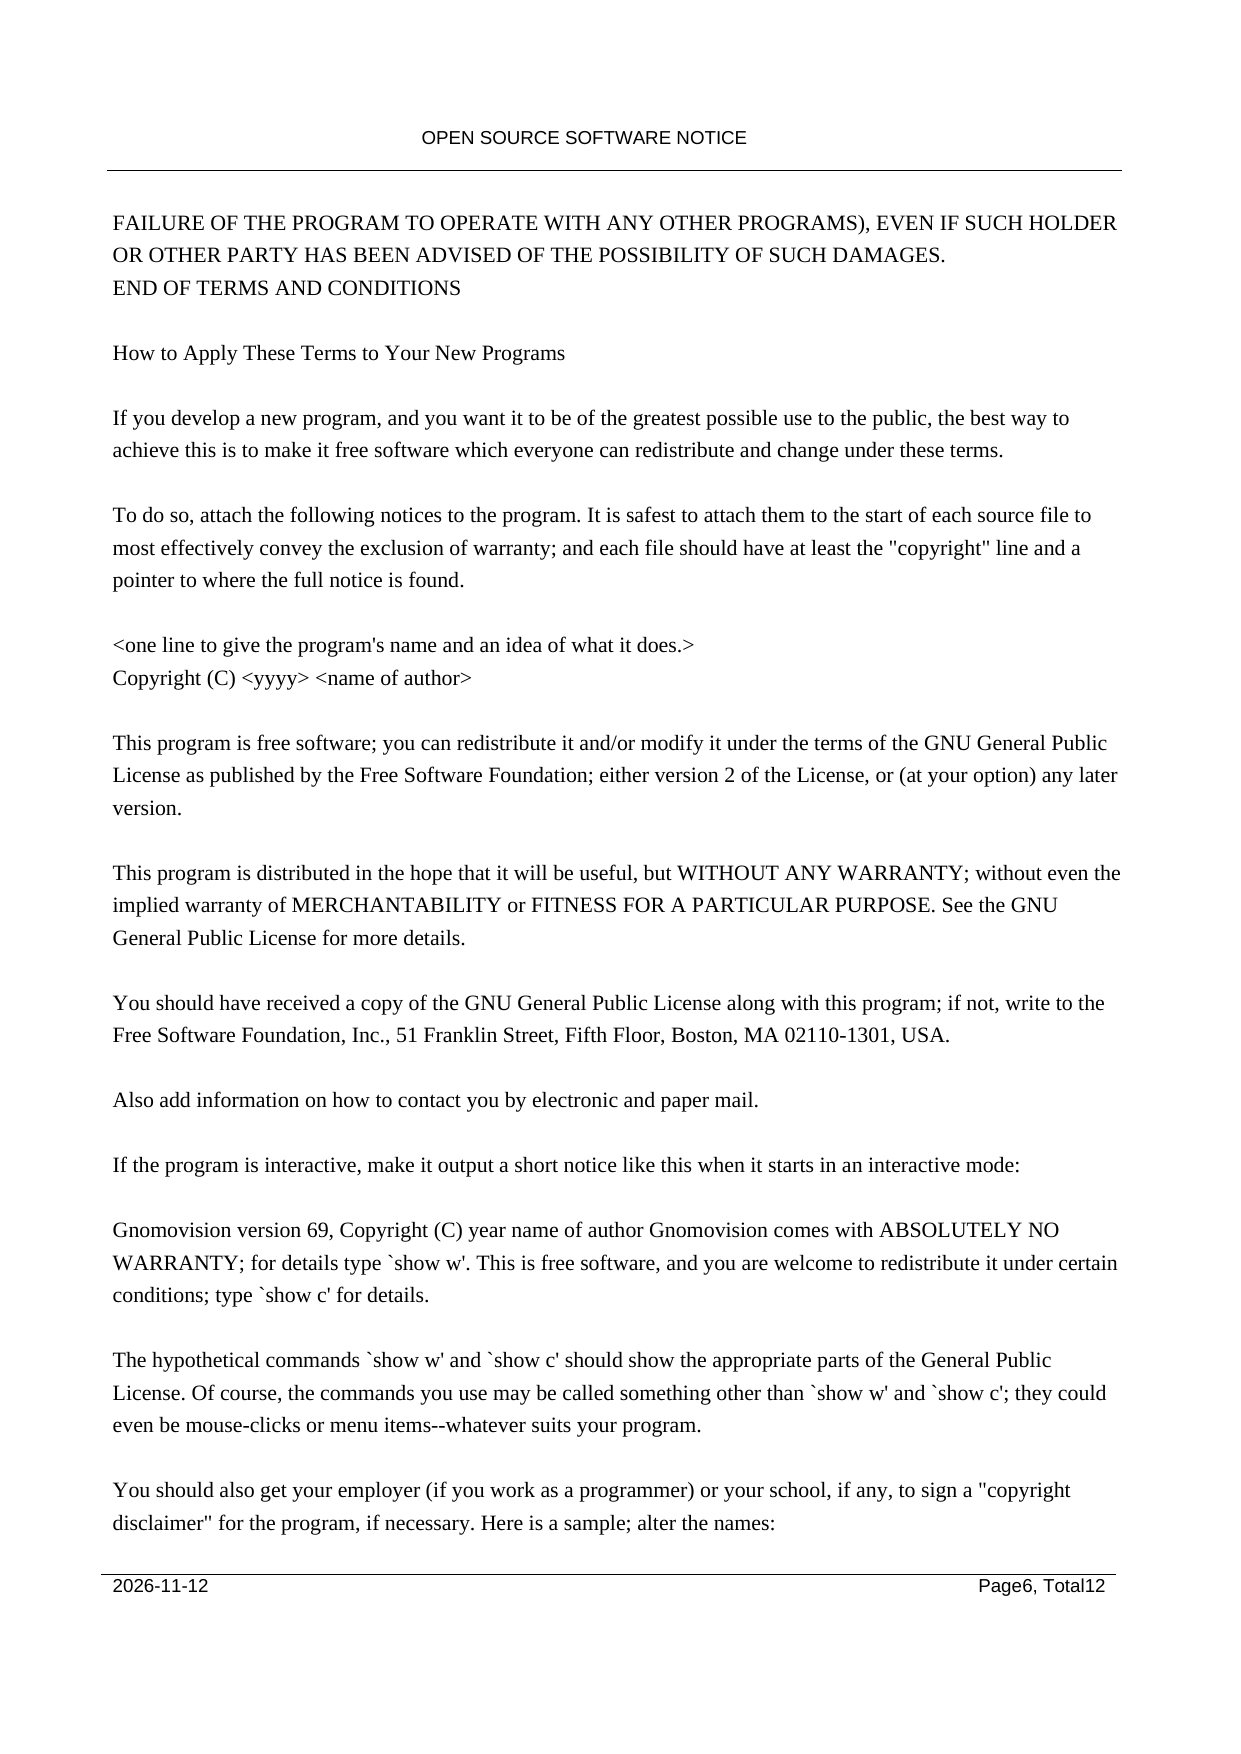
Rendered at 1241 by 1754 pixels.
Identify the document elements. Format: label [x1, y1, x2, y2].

text [112, 206, 1128, 1539]
